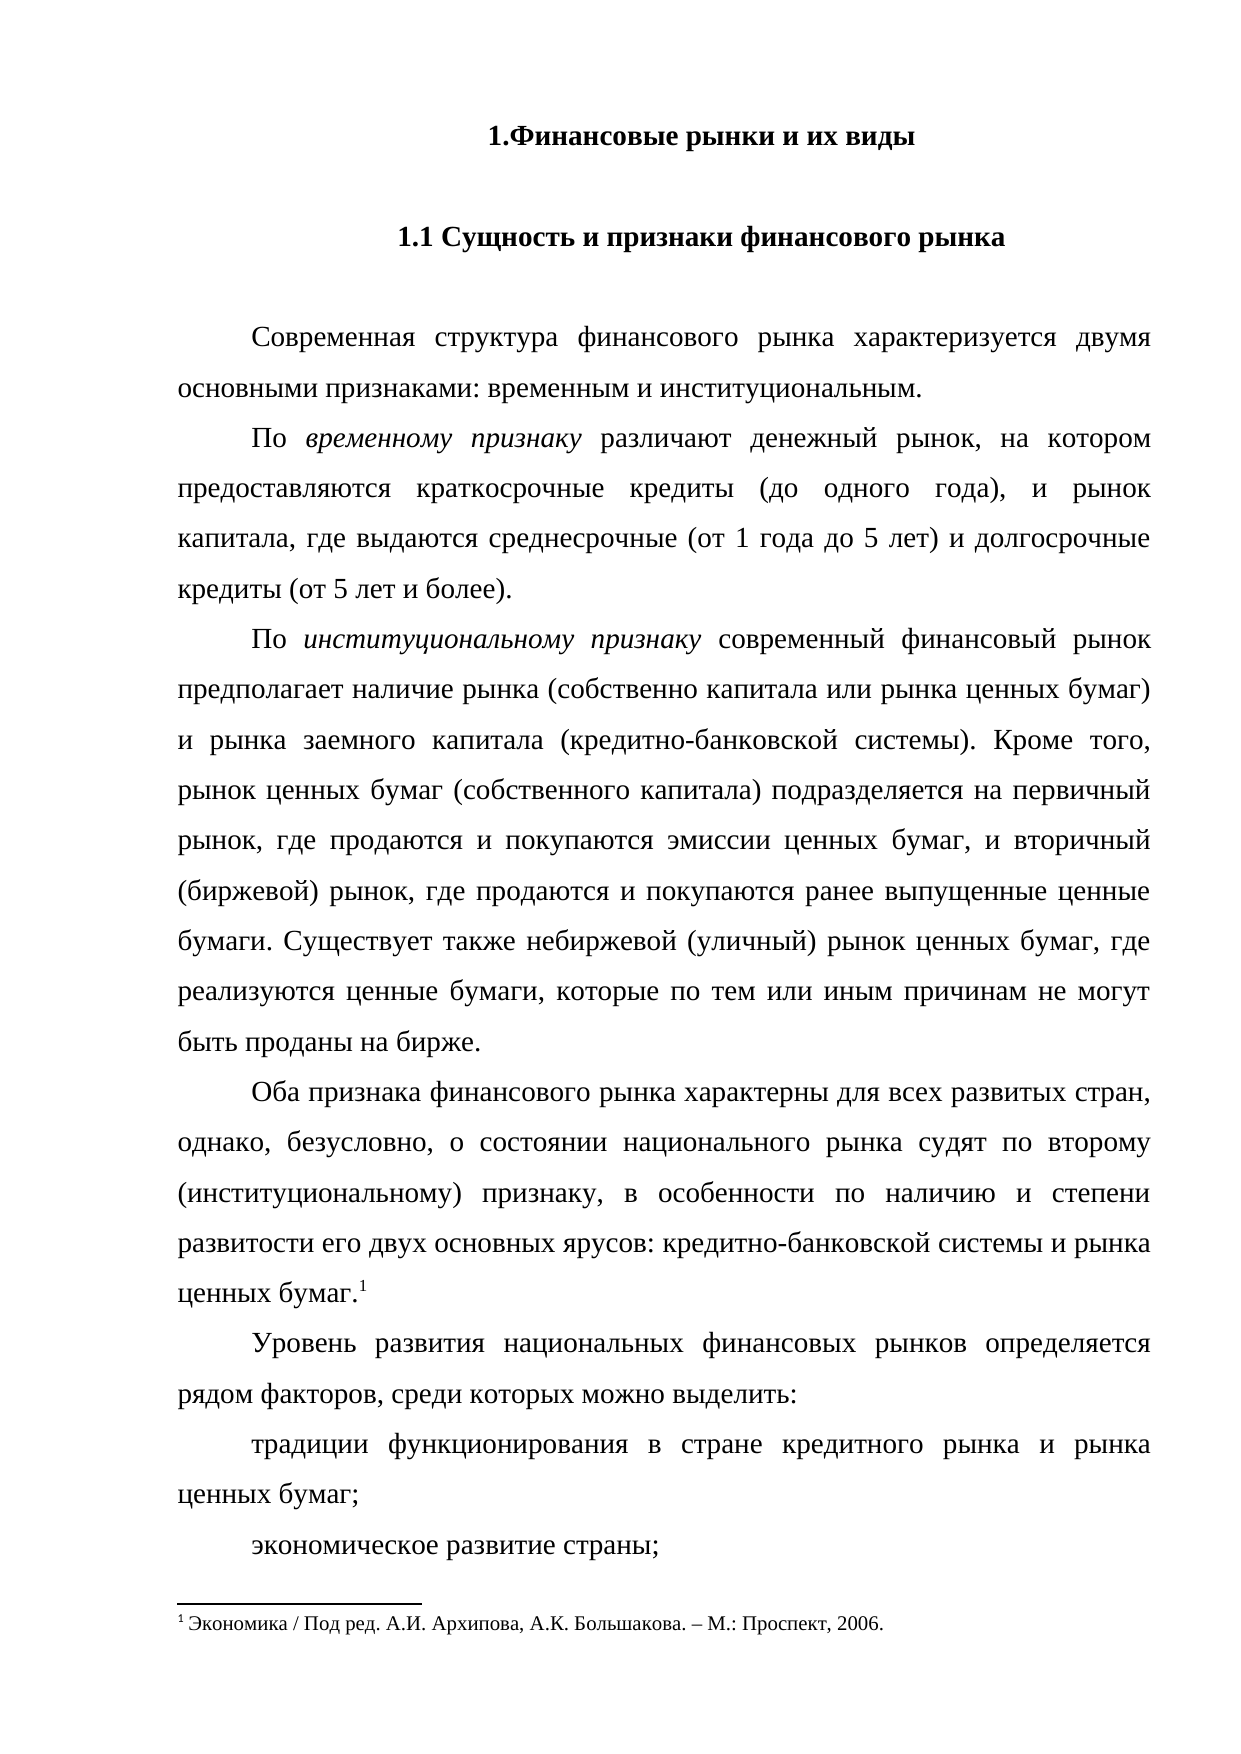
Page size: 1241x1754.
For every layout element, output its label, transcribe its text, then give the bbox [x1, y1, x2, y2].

text традиции функционирования в стране кредитного рынка и рынка ценных бумаг; [177, 1426, 1152, 1510]
text экономическое развитие страны; [177, 1527, 1152, 1560]
text По временному признаку различают денежный рынок, на котором предоставляются краткосрочные кредиты (до одного года), и рынок капитала, где выдаются среднесрочные (от 1 года до 5 лет) и долгосрочные кредиты (от 5 лет и более). [177, 420, 1152, 604]
text Уровень развития национальных финансовых рынков определяется рядом факторов, среди которых можно выделить: [177, 1326, 1152, 1409]
text 1.1 Сущность и признаки финансового рынка [177, 219, 1152, 252]
text 1.Финансовые рынки и их виды [177, 118, 1152, 152]
text Современная структура финансового рынка характеризуется двумя основными признаками: временным и институциональным. [177, 319, 1152, 403]
text Оба признака финансового рынка характерны для всех развитых стран, однако, безусловно, о состоянии национального рынка судят по второму (институциональному) признаку, в особенности по наличию и степени развитости его двух основных ярусов: кредитно-банковской системы и рынка ценных бумаг. [177, 1074, 1152, 1309]
text По институциональному признаку современный финансовый рынок предполагает наличие рынка (собственно капитала или рынка ценных бумаг) и рынка заемного капитала (кредитно-банковской системы). Кроме того, рынок ценных бумаг (собственного капитала) подразделяется на первичный рынок, где продаются и покупаются эмиссии ценных бумаг, и вторичный (биржевой) рынок, где продаются и покупаются ранее выпущенные ценные бумаги. Существует также небиржевой (уличный) рынок ценных бумаг, где реализуются ценные бумаги, которые по тем или иным причинам не могут быть проданы на бирже. [177, 621, 1152, 1057]
